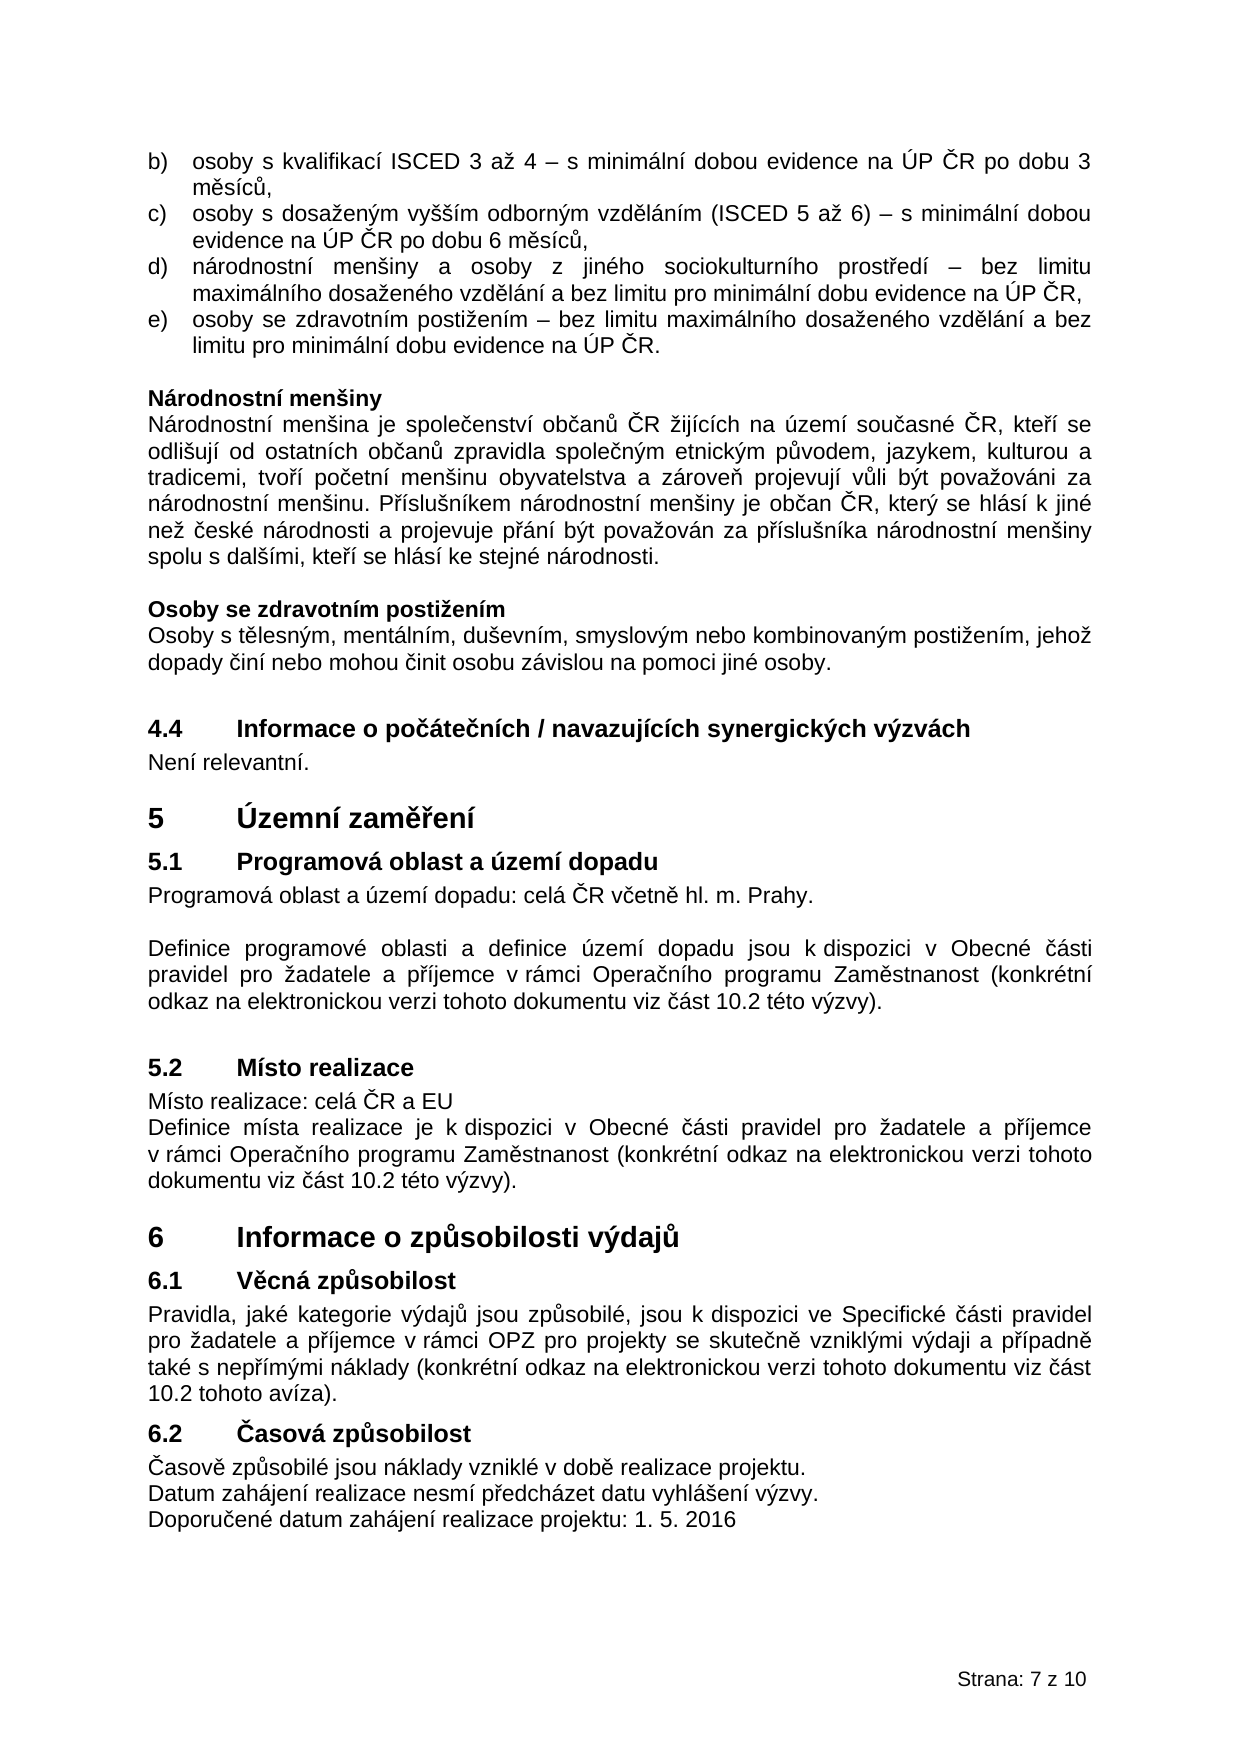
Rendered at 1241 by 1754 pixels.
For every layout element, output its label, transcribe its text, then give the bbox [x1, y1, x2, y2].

text Pravidla, jaké kategorie výdajů jsou způsobilé, jsou k dispozici ve Specifické části pravidel pro žadatele a příjemce v rámci OPZ pro projekty se skutečně vzniklými výdaji a případně také s nepřímými náklady (konkrétní odkaz na elektronickou verzi tohoto dokumentu viz část 10.2 tohoto avíza). [148, 1301, 1092, 1406]
subtitle Informace o počátečních / navazujících synergických výzvách [148, 714, 1092, 742]
text Definice místa realizace je k dispozici v Obecné části pravidel pro žadatele a příjemce v rámci Operačního programu Zaměstnanost (konkrétní odkaz na elektronickou verzi tohoto dokumentu viz část 10.2 této výzvy). [148, 1114, 1092, 1193]
text Národnostní menšiny [148, 385, 1092, 411]
text Doporučené datum zahájení realizace projektu: 1. 5. 2016 [148, 1506, 1092, 1533]
text Datum zahájení realizace nesmí předcházet datu vyhlášení výzvy. [148, 1480, 1092, 1506]
text Osoby s tělesným, mentálním, duševním, smyslovým nebo kombinovaným postižením, jehož dopady činí nebo mohou činit osobu závislou na pomoci jiné osoby. [148, 622, 1092, 675]
text Osoby se zdravotním postižením [148, 596, 1092, 622]
subtitle Programová oblast a území dopadu [148, 847, 1092, 876]
subtitle Místo realizace [148, 1053, 1092, 1082]
subtitle Informace o způsobilosti výdajů [148, 1220, 1092, 1253]
list národnostní menšiny a osoby z jiného sociokulturního prostředí – bez limitu maximálního dosaženého vzdělání a bez limitu pro minimální dobu evidence na ÚP ČR, [148, 253, 1092, 306]
subtitle Časová způsobilost [148, 1419, 1092, 1447]
text Národnostní menšina je společenství občanů ČR žijících na území současné ČR, kteří se odlišují od ostatních občanů zpravidla společným etnickým původem, jazykem, kulturou a tradicemi, tvoří početní menšinu obyvatelstva a zároveň projevují vůli být považováni za národnostní menšinu. Příslušníkem národnostní menšiny je občan ČR, který se hlásí k jiné než české národnosti a projevuje přání být považován za příslušníka národnostní menšiny spolu s dalšími, kteří se hlásí ke stejné národnosti. [148, 411, 1092, 569]
subtitle Věcná způsobilost [148, 1266, 1092, 1294]
list osoby s kvalifikací ISCED 3 až 4 – s minimální dobou evidence na ÚP ČR po dobu 3 měsíců, [148, 148, 1092, 200]
text Definice programové oblasti a definice území dopadu jsou k dispozici v Obecné části pravidel pro žadatele a příjemce v rámci Operačního programu Zaměstnanost (konkrétní odkaz na elektronickou verzi tohoto dokumentu viz část 10.2 této výzvy). [148, 935, 1092, 1014]
text Místo realizace: celá ČR a EU [148, 1088, 1092, 1114]
text Časově způsobilé jsou náklady vzniklé v době realizace projektu. [148, 1454, 1092, 1480]
list osoby se zdravotním postižením – bez limitu maximálního dosaženého vzdělání a bez limitu pro minimální dobu evidence na ÚP ČR. [148, 306, 1092, 358]
text Není relevantní. [148, 749, 1092, 775]
subtitle Územní zaměření [148, 801, 1092, 835]
text Programová oblast a území dopadu: celá ČR včetně hl. m. Prahy. [148, 882, 1092, 909]
list osoby s dosaženým vyšším odborným vzděláním (ISCED 5 až 6) – s minimální dobou evidence na ÚP ČR po dobu 6 měsíců, [148, 200, 1092, 253]
